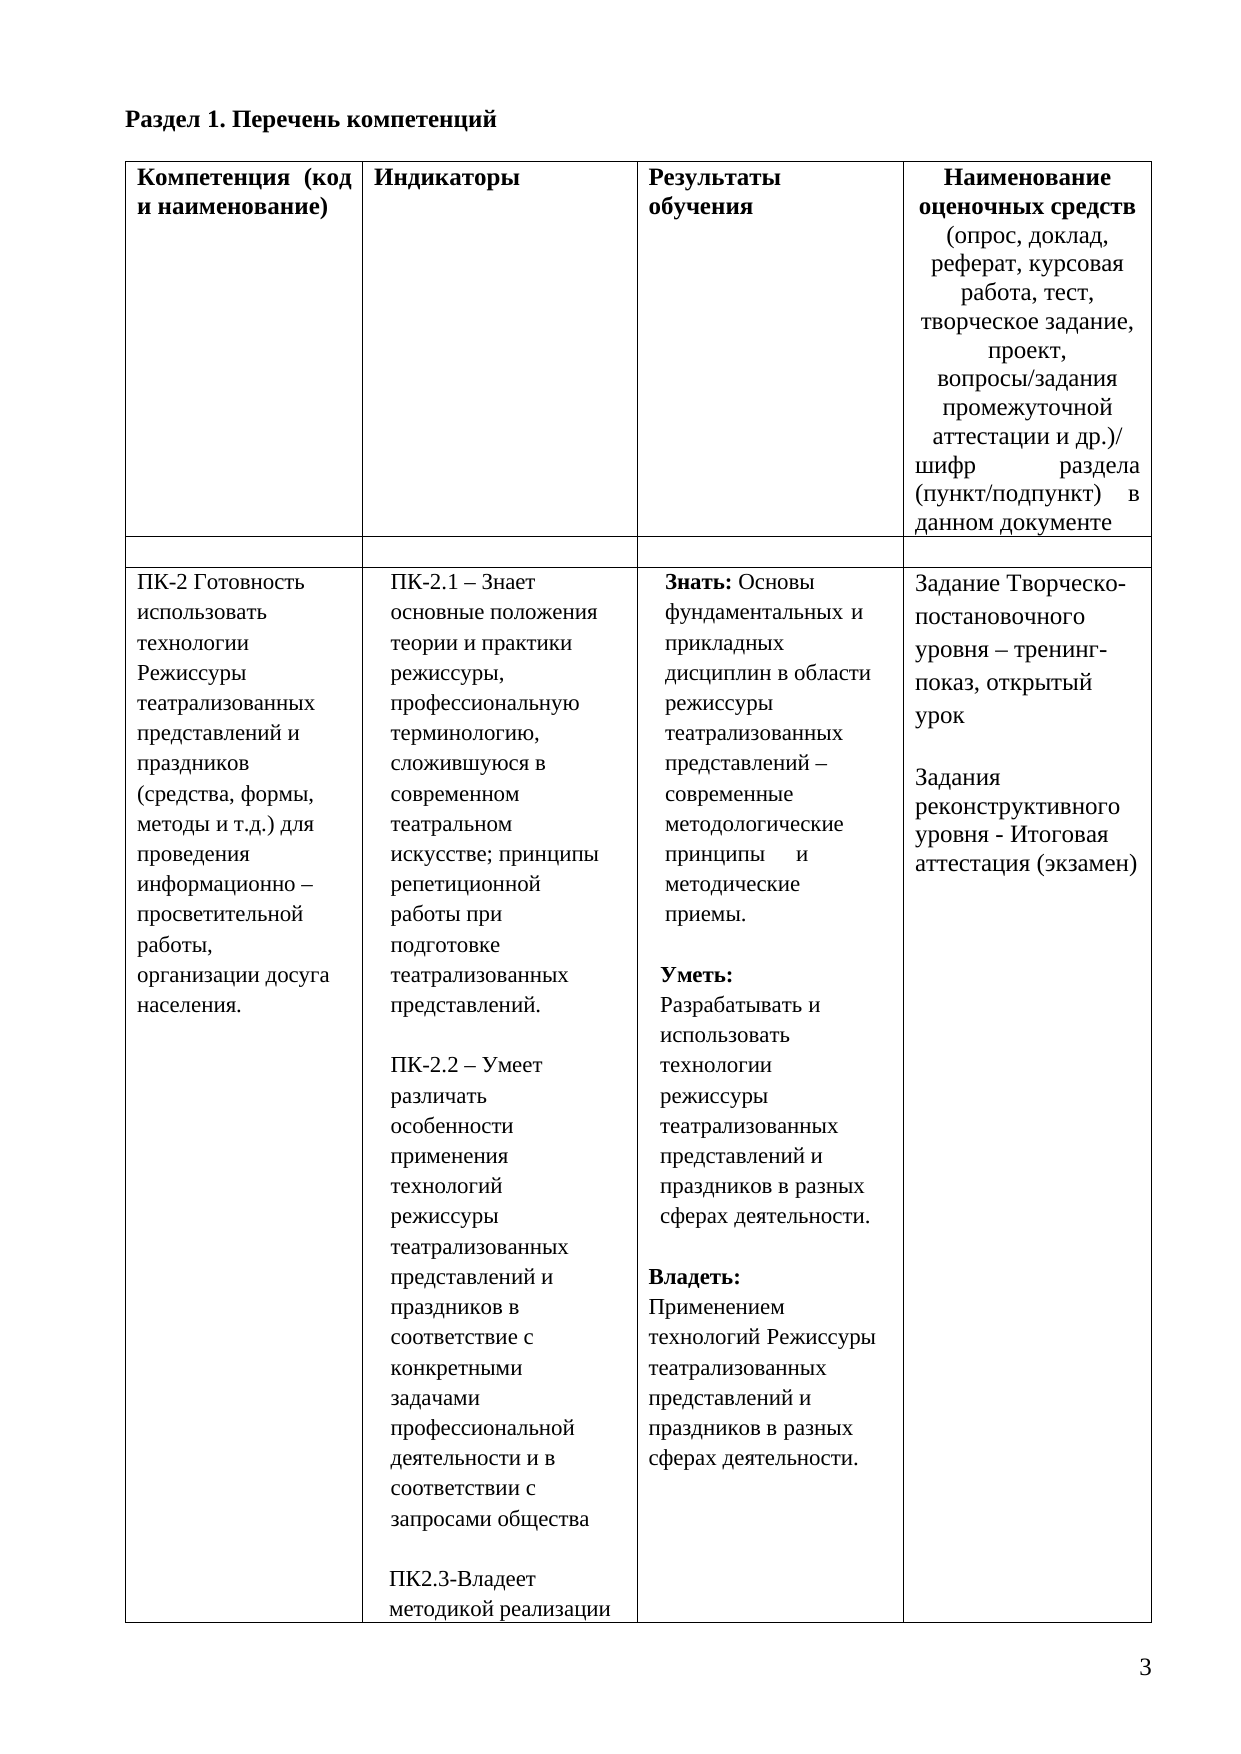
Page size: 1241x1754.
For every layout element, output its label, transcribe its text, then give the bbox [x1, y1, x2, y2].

table_cell [363, 537, 637, 567]
table_cell [904, 537, 1151, 567]
table_cell [638, 537, 903, 567]
table_header Наименование оценочных средств (опрос, доклад, реферат, курсовая работа, тест, творческое задание, проект, вопросы/задания промежуточной аттестации и др.)/ шифр раздела (пункт/подпункт) в данном документе [904, 162, 1151, 536]
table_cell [363, 568, 637, 1622]
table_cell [126, 568, 362, 1622]
table_cell [126, 537, 362, 567]
table_header Результаты обучения [638, 162, 903, 536]
text Раздел 1. Перечень компетенций [125, 104, 1152, 132]
table_header Компетенция (код и наименование) [126, 162, 362, 536]
table_header Индикаторы [363, 162, 637, 536]
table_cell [904, 568, 1151, 1622]
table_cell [638, 568, 903, 1622]
